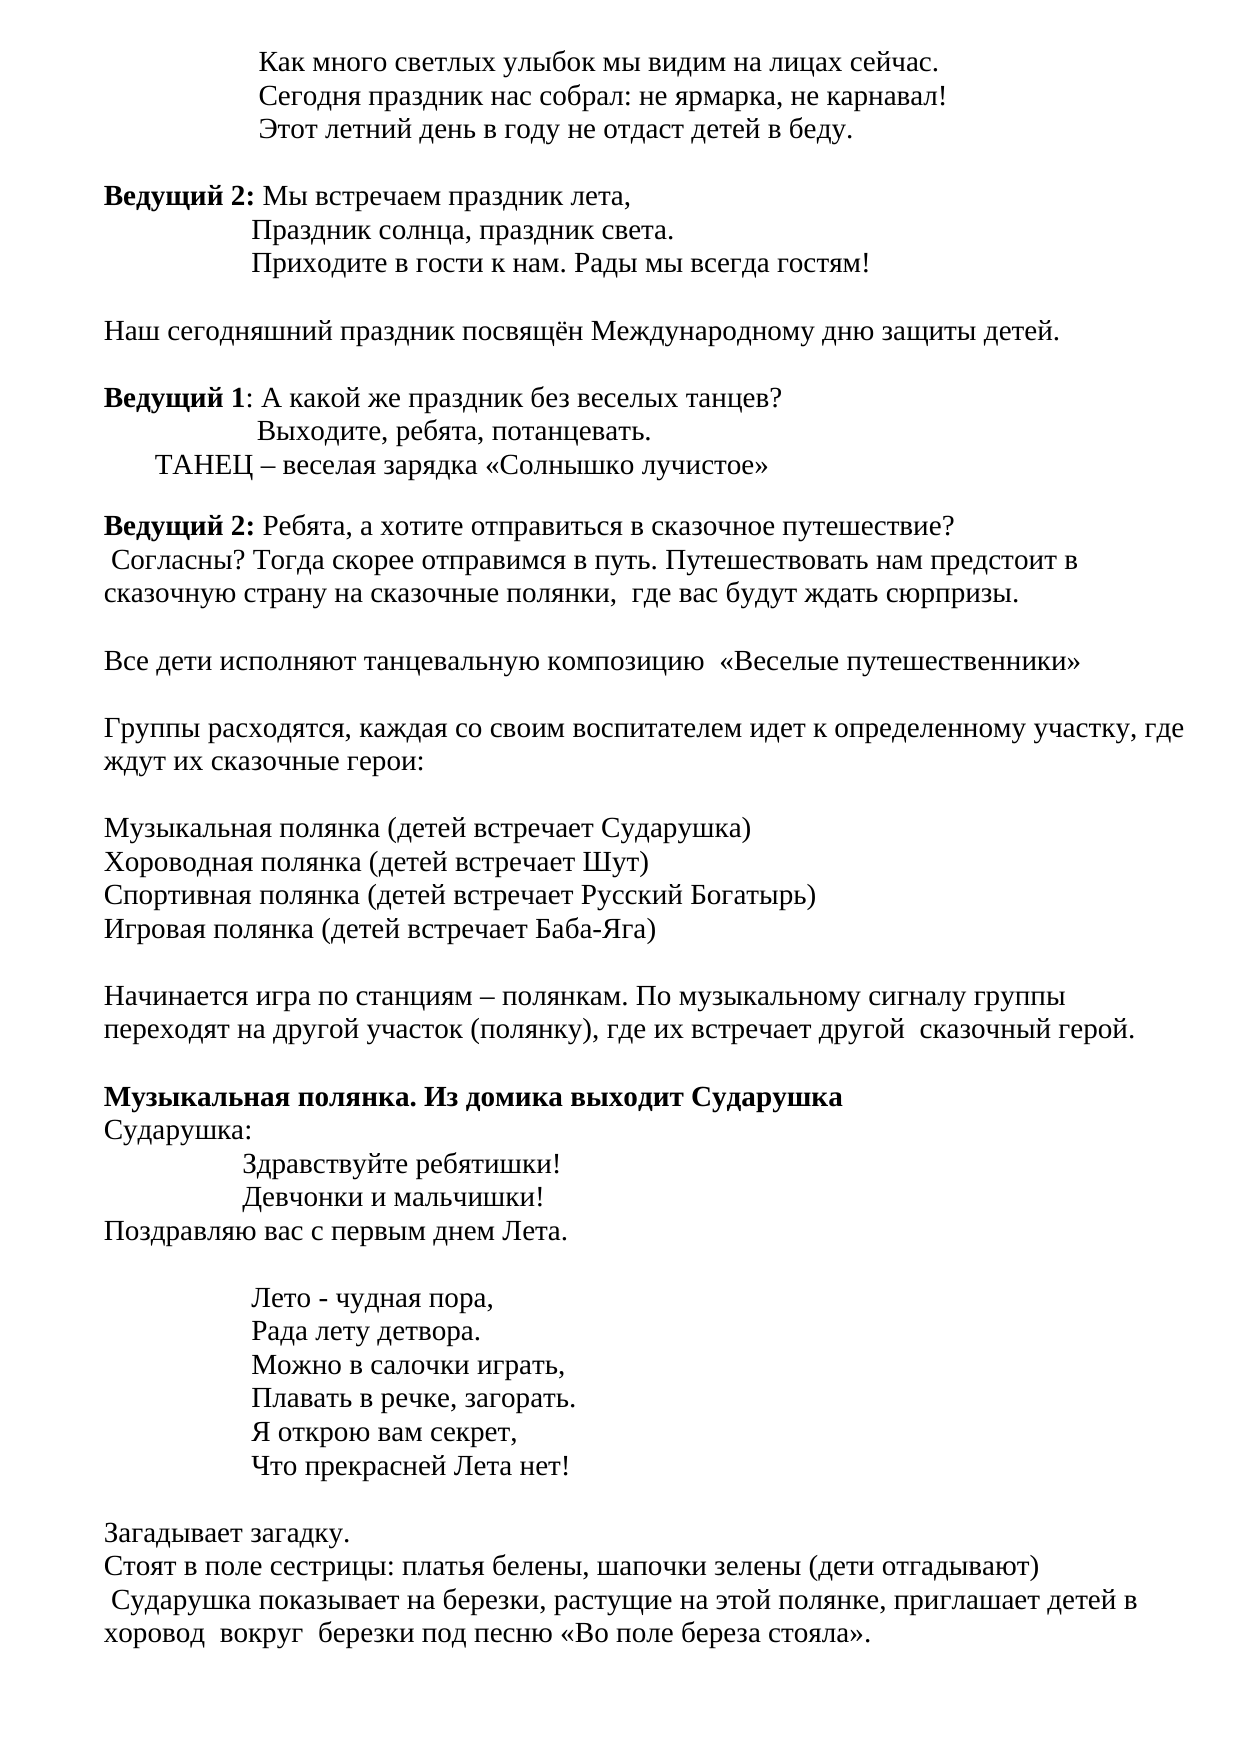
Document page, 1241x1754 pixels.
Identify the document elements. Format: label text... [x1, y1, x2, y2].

text Здравствуйте ребятишки! [103, 1146, 1196, 1179]
text Можно в салочки играть, [251, 1347, 1196, 1381]
text Рада лету детвора. [251, 1313, 1196, 1347]
text Ведущий 2: Мы встречаем праздник лета, [103, 178, 1196, 212]
text Плавать в речке, загорать. [251, 1381, 1196, 1414]
text Сударушка показывает на березки, растущие на этой полянке, приглашает детей в хоровод вокруг березки под песню «Во поле береза стояла». [103, 1582, 1196, 1649]
text Лето - чудная пора, [251, 1280, 1196, 1313]
text Выходите, ребята, потанцевать. [103, 413, 1196, 447]
text Праздник солнца, праздник света. [251, 212, 1196, 246]
text Поздравляю вас с первым днем Лета. [103, 1213, 1196, 1246]
text Все дети исполняют танцевальную композицию «Веселые путешественники» [103, 643, 1196, 676]
text Спортивная полянка (детей встречает Русский Богатырь) [103, 877, 1196, 911]
text Я открою вам секрет, [251, 1414, 1196, 1448]
text Ведущий 2: Ребята, а хотите отправиться в сказочное путешествие? [103, 508, 1196, 542]
text Согласны? Тогда скорее отправимся в путь. Путешествовать нам предстоит в сказочную страну на сказочные полянки, где вас будут ждать сюрпризы. [103, 542, 1196, 609]
text ТАНЕЦ – веселая зарядка «Солнышко лучистое» [103, 447, 1196, 480]
text Игровая полянка (детей встречает Баба-Яга) [103, 911, 1196, 944]
text Наш сегодняшний праздник посвящён Международному дню защиты детей. [103, 313, 1196, 346]
text Музыкальная полянка. Из домика выходит Сударушка [103, 1079, 1196, 1112]
text Сударушка: [103, 1112, 1196, 1146]
text Музыкальная полянка (детей встречает Сударушка) [103, 810, 1196, 844]
text Начинается игра по станциям – полянкам. По музыкальному сигналу группы переходят на другой участок (полянку), где их встречает другой сказочный герой. [103, 978, 1196, 1045]
text Девчонки и мальчишки! [103, 1179, 1196, 1213]
text Хороводная полянка (детей встречает Шут) [103, 844, 1196, 877]
text Стоят в поле сестрицы: платья белены, шапочки зелены (дети отгадывают) [103, 1548, 1196, 1582]
text Этот летний день в году не отдаст детей в беду. [251, 111, 1196, 145]
text Сегодня праздник нас собрал: не ярмарка, не карнавал! [251, 78, 1196, 111]
text Что прекрасней Лета нет! [251, 1448, 1196, 1481]
text Ведущий 1: А какой же праздник без веселых танцев? [103, 380, 1196, 413]
text Группы расходятся, каждая со своим воспитателем идет к определенному участку, где ждут их сказочные герои: [103, 710, 1196, 777]
text Как много светлых улыбок мы видим на лицах сейчас. [251, 44, 1196, 78]
text Приходите в гости к нам. Рады мы всегда гостям! [251, 246, 1196, 279]
text Загадывает загадку. [103, 1515, 1196, 1548]
